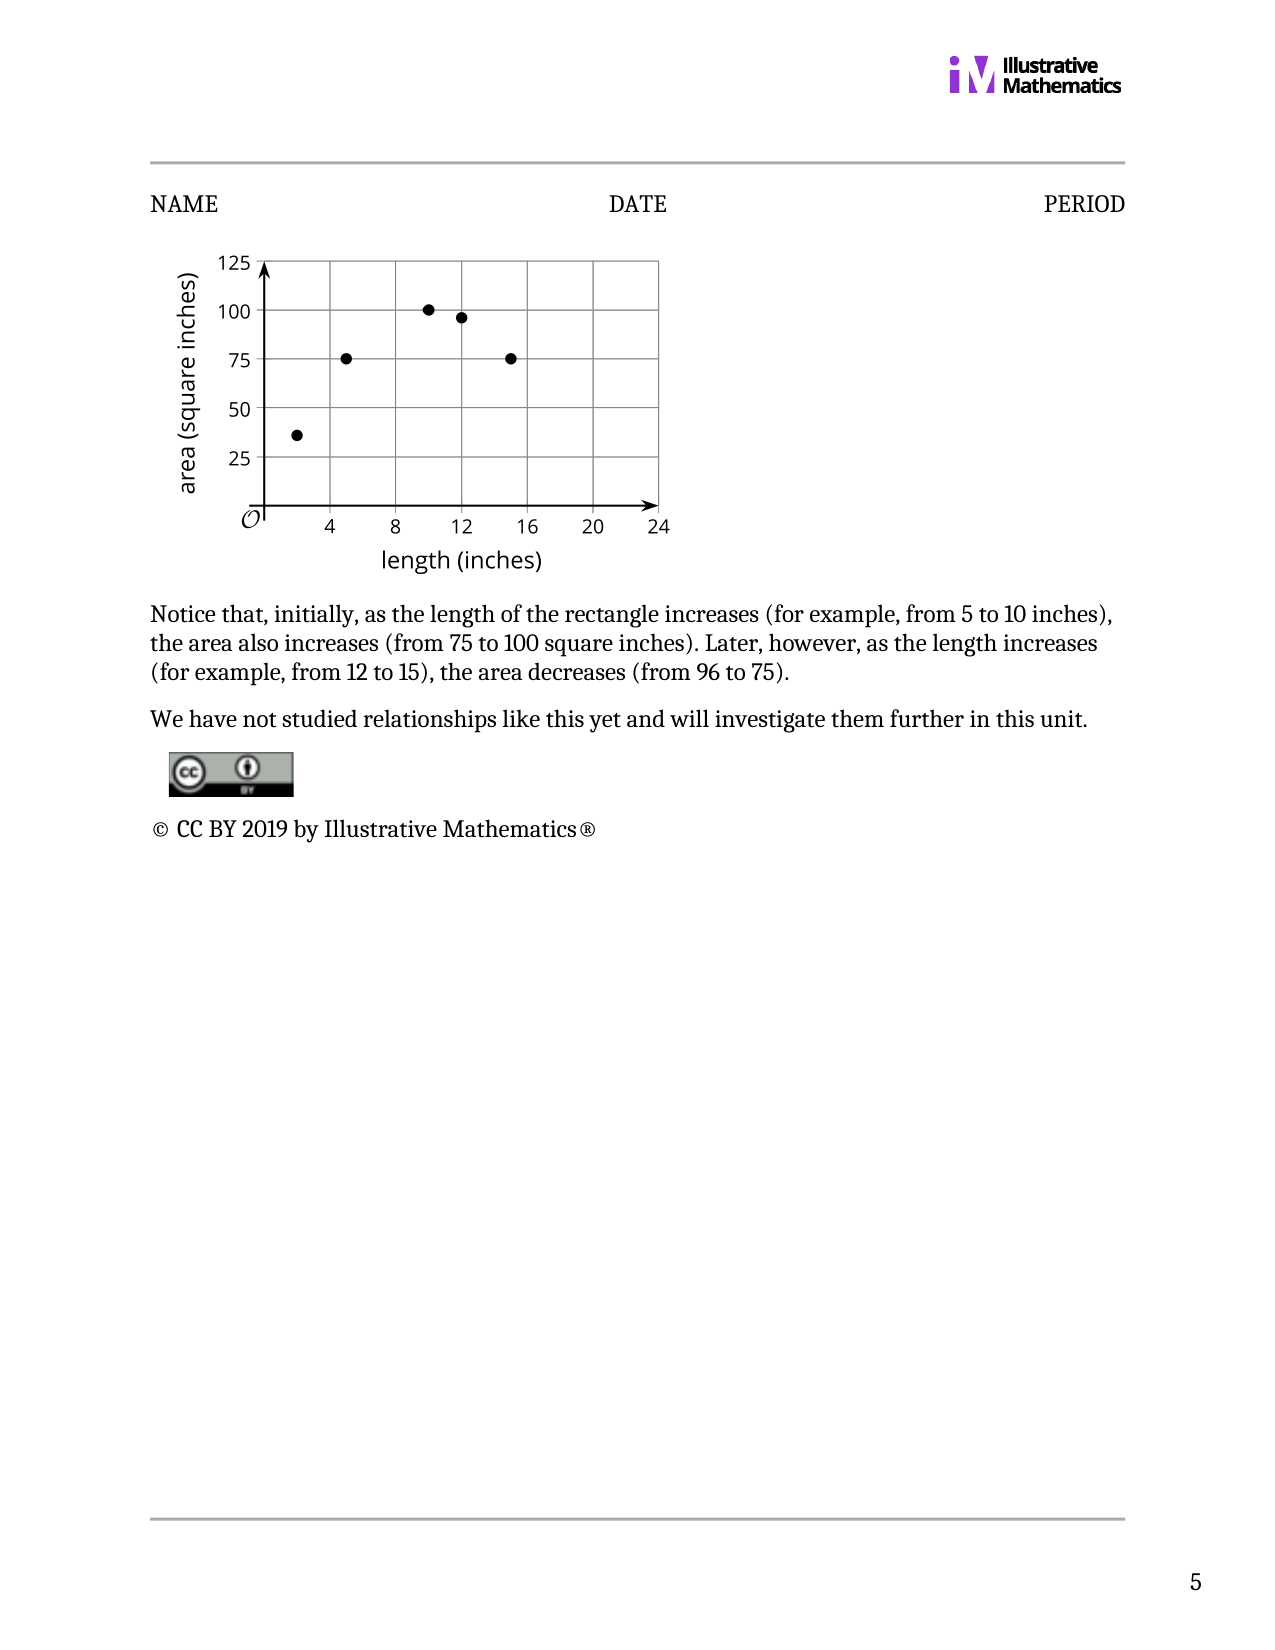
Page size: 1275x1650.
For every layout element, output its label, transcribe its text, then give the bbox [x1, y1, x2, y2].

text © CC BY 2019 by Illustrative Mathematics® [150, 815, 1125, 844]
picture [949, 55, 1121, 93]
picture [168, 752, 294, 797]
text Notice that, initially, as the length of the rectangle increases (for example, from 5 to 10 inches), the area also increases (from 75 to 100 square inches). Later, however, as the length increases (for example, from 12 to 15), the area decreases (from 96 to 75). [150, 600, 1125, 687]
picture [168, 247, 678, 582]
text We have not studied relationships like this yet and will investigate them further in this unit. [150, 705, 1125, 734]
